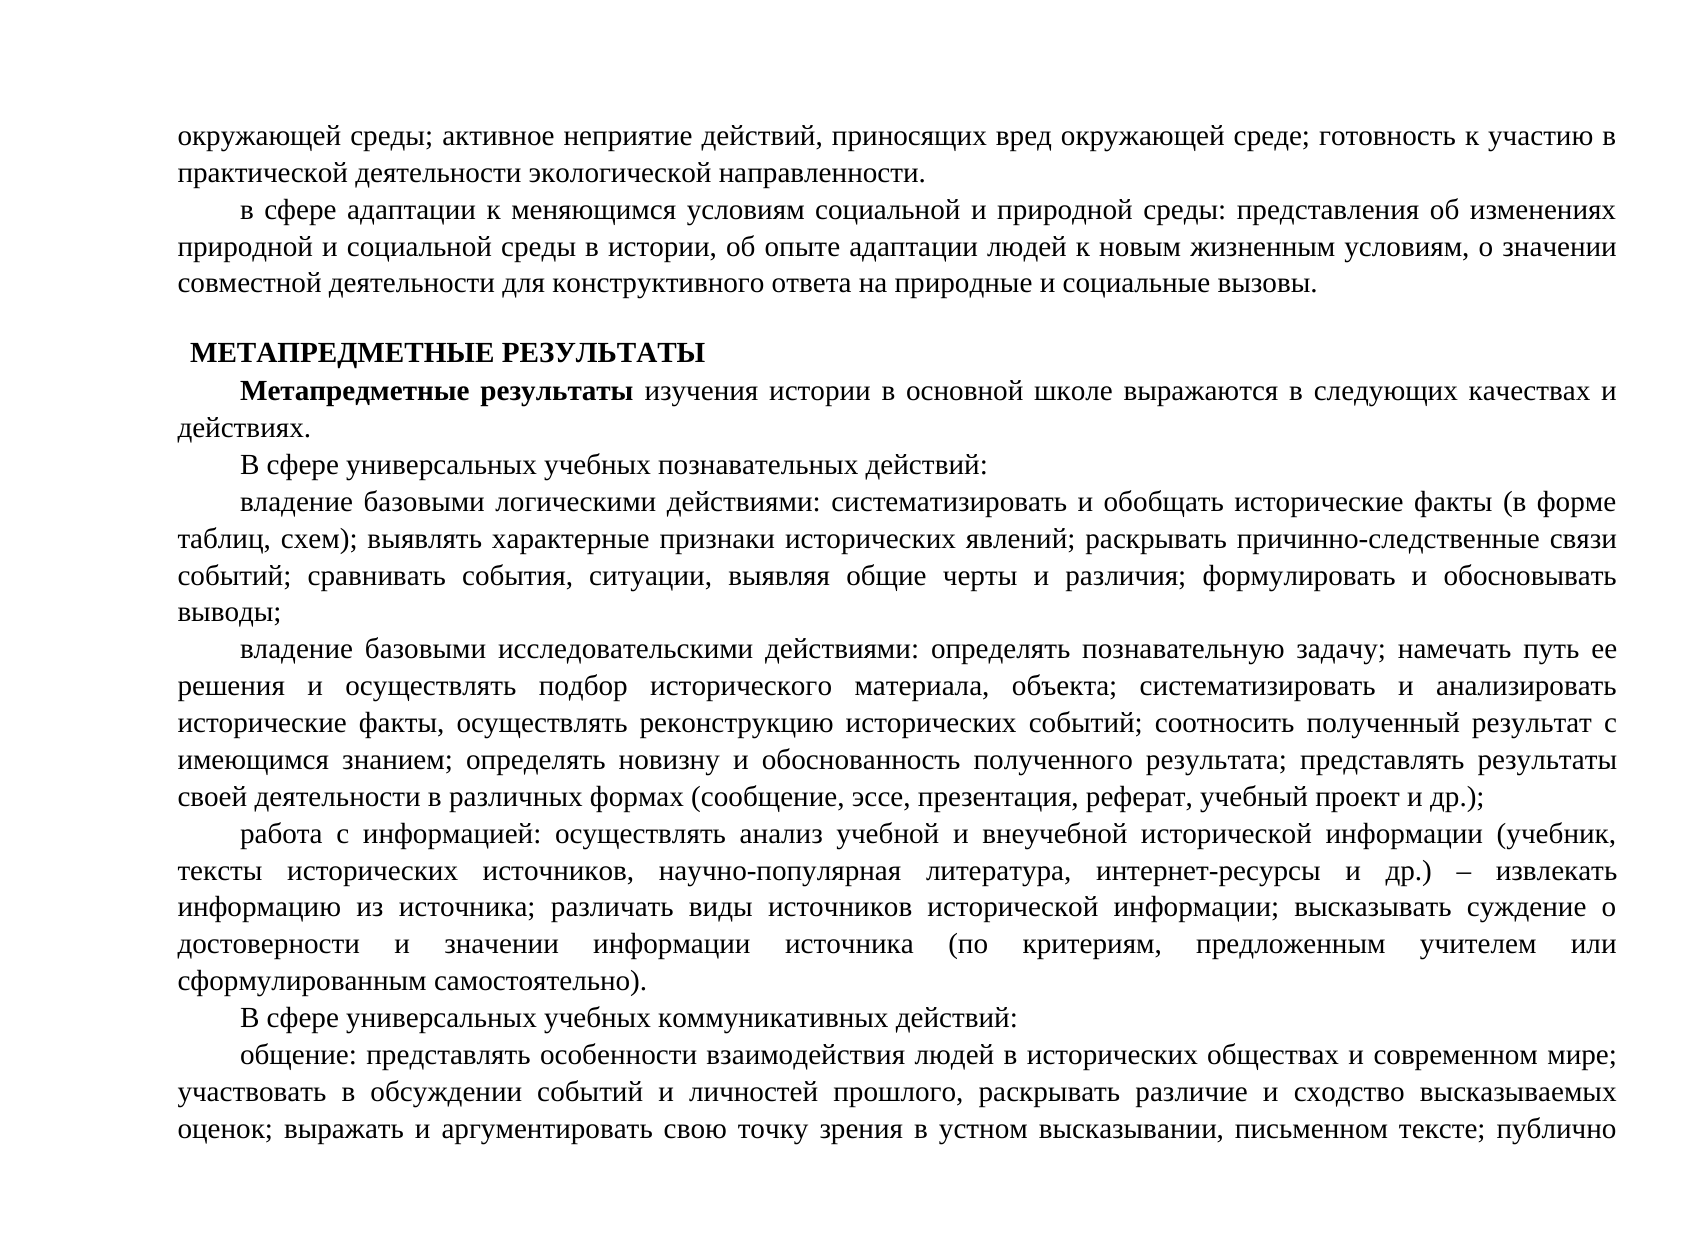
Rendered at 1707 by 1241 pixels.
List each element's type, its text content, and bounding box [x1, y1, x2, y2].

text в сфере адаптации к меняющимся условиям социальной и природной среды: представления об изменениях природной и социальной среды в истории, об опыте адаптации людей к новым жизненным условиям, о значении совместной деятельности для конструктивного ответа на природные и социальные вызовы. [177, 192, 1618, 299]
text работа с информацией: осуществлять анализ учебной и внеучебной исторической информации (учебник, тексты исторических источников, научно-популярная литература, интернет-ресурсы и др.) – извлекать информацию из источника; различать виды источников исторической информации; высказывать суждение о достоверности и значении информации источника (по критериям, предложенным учителем или сформулированным самостоятельно). [177, 816, 1618, 997]
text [177, 1037, 1618, 1144]
text В сфере универсальных учебных познавательных действий: [177, 447, 1618, 481]
text владение базовыми исследовательскими действиями: определять познавательную задачу; намечать путь ее решения и осуществлять подбор исторического материала, объекта; систематизировать и анализировать исторические факты, осуществлять реконструкцию исторических событий; соотносить полученный результат с имеющимся знанием; определять новизну и обоснованность полученного результата; представлять результаты своей деятельности в различных формах (сообщение, эссе, презентация, реферат, учебный проект и др.); [177, 631, 1618, 812]
text Метапредметные результаты изучения истории в основной школе выражаются в следующих качествах и действиях. [177, 373, 1618, 444]
text В сфере универсальных учебных коммуникативных действий: [177, 1000, 1618, 1034]
text владение базовыми логическими действиями: систематизировать и обобщать исторические факты (в форме таблиц, схем); выявлять характерные признаки исторических явлений; раскрывать причинно-следственные связи событий; сравнивать события, ситуации, выявляя общие черты и различия; формулировать и обосновывать выводы; [177, 484, 1618, 628]
text МЕТАПРЕДМЕТНЫЕ РЕЗУЛЬТАТЫ [190, 335, 1618, 368]
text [177, 118, 1618, 188]
